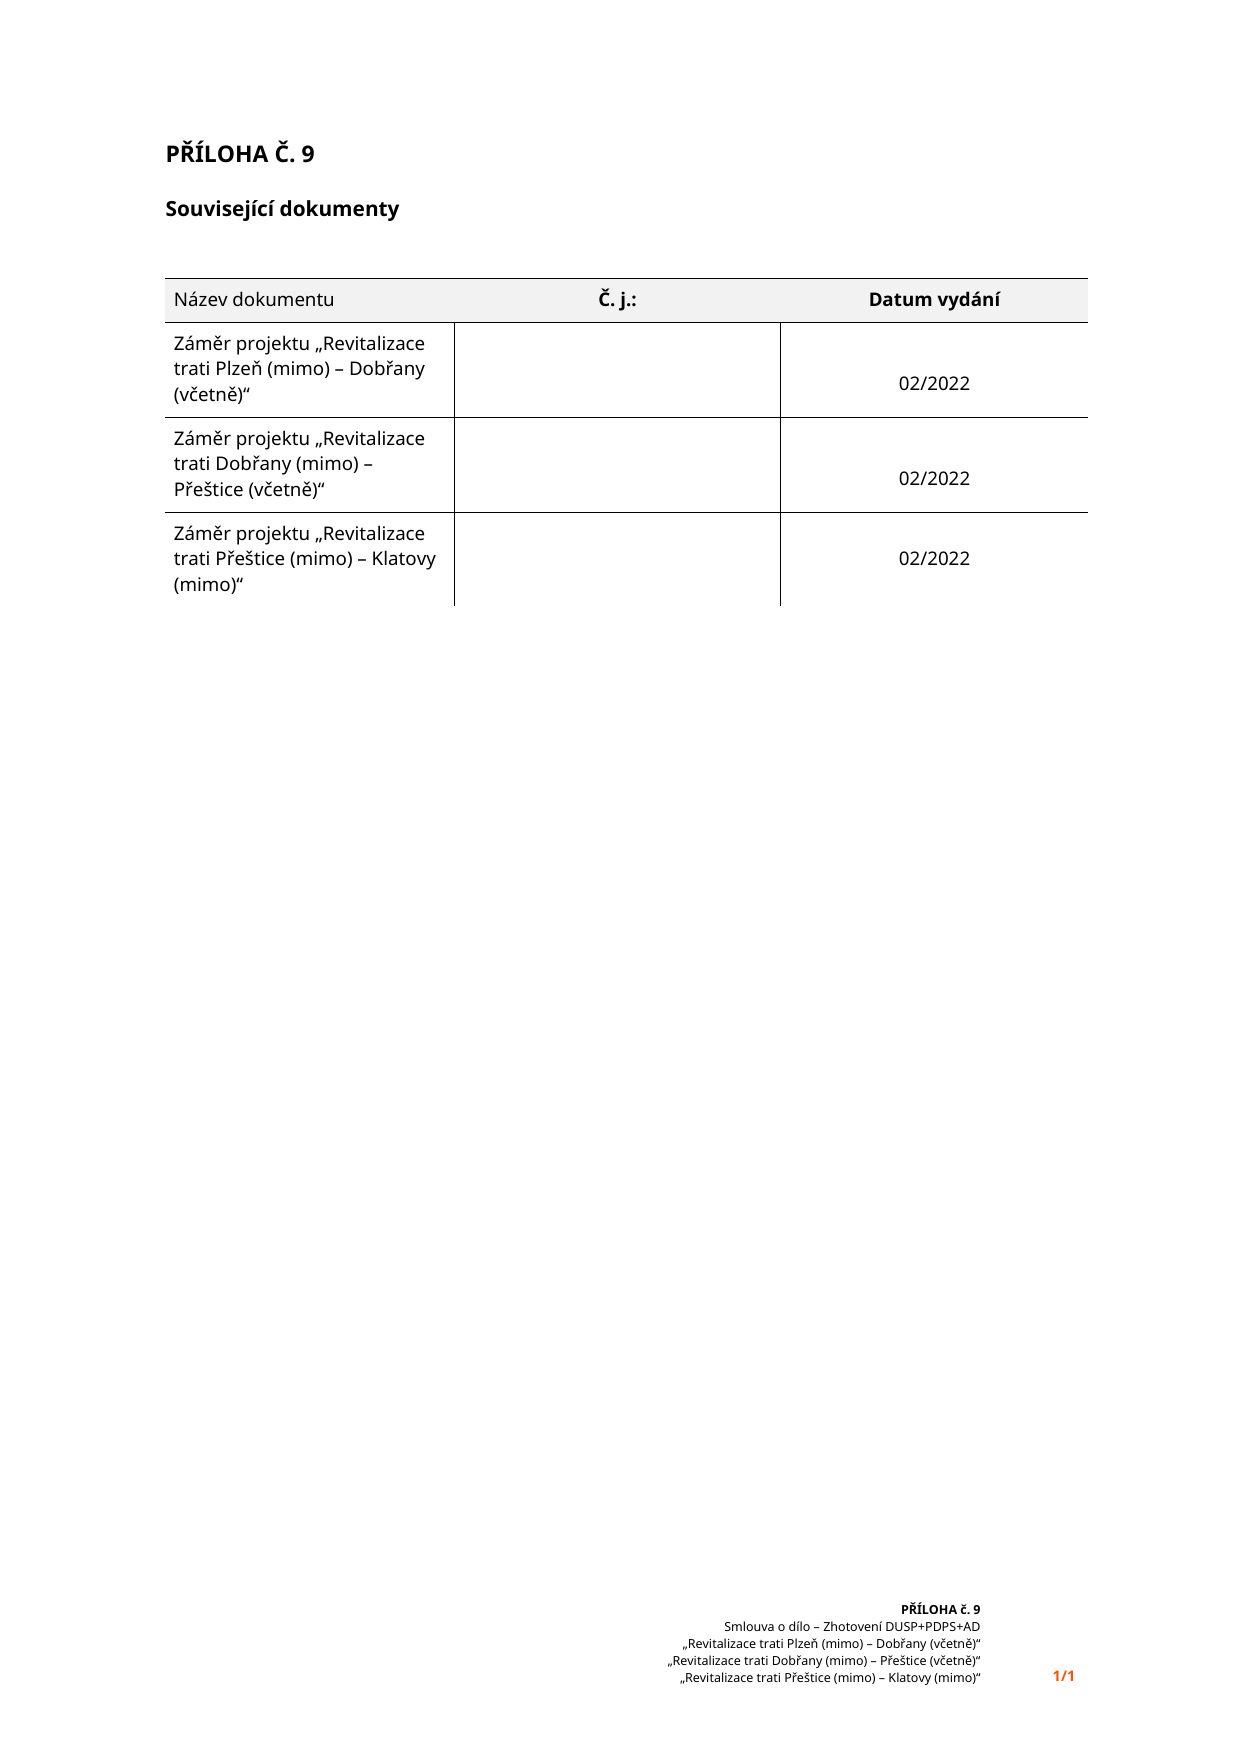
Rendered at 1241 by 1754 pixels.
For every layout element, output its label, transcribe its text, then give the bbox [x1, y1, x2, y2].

table_cell [455, 513, 780, 606]
table_cell [455, 418, 780, 512]
table_cell 02/2022 [781, 513, 1088, 606]
table_header Č. j.: [454, 279, 780, 322]
table_cell [455, 323, 780, 417]
table_cell 02/2022 [781, 418, 1088, 512]
text Příloha č. 9 [165, 138, 1075, 170]
table_cell Záměr projektu „Revitalizace trati Dobřany (mimo) – Přeštice (včetně)“ [165, 418, 454, 512]
table_cell Záměr projektu „Revitalizace trati Plzeň (mimo) – Dobřany (včetně)“ [165, 323, 454, 417]
table_header Název dokumentu [165, 279, 454, 322]
table_cell Záměr projektu „Revitalizace trati Přeštice (mimo) – Klatovy (mimo)“ [165, 513, 454, 606]
table_header Datum vydání [780, 279, 1088, 322]
table_cell 02/2022 [781, 323, 1088, 417]
text Související dokumenty [165, 194, 1075, 222]
